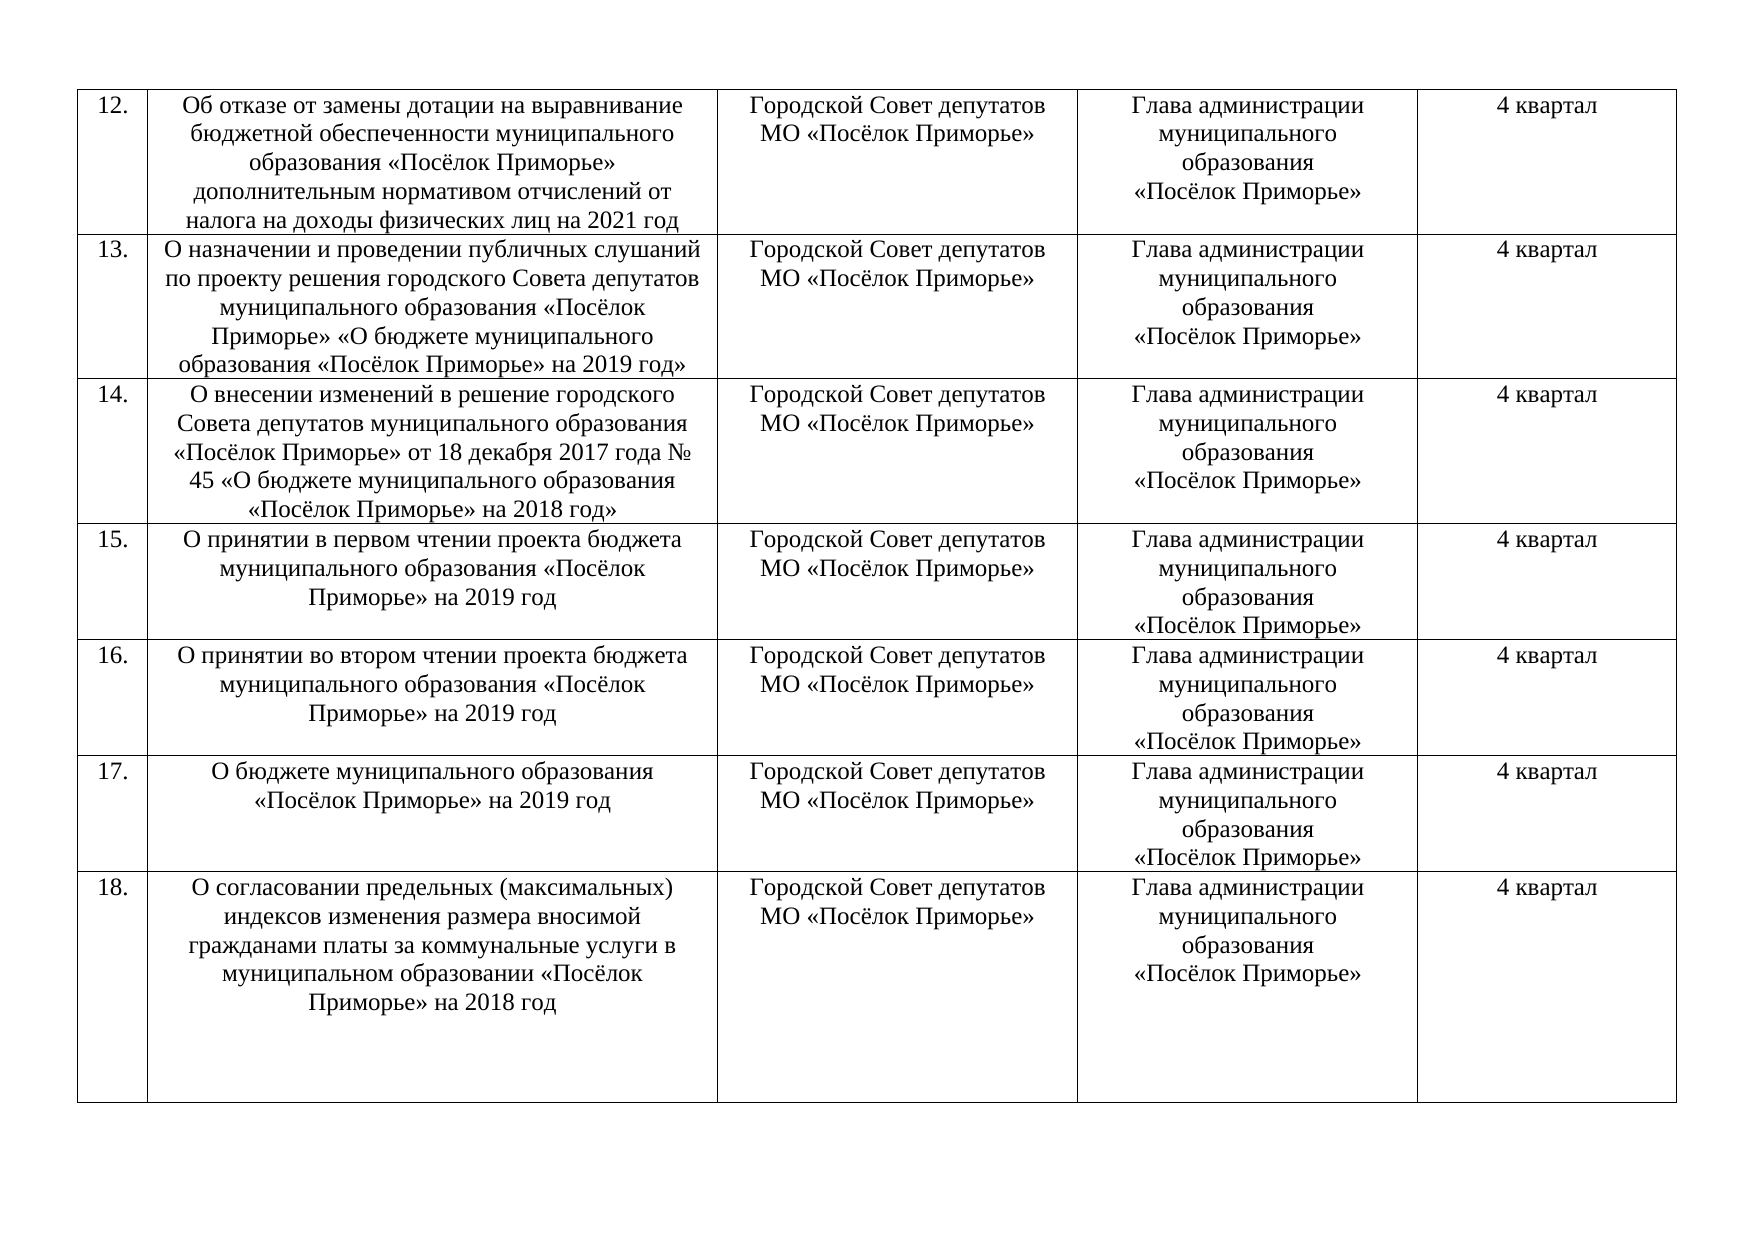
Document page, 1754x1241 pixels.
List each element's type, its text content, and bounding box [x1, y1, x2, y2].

table_cell 4 квартал [1418, 90, 1676, 233]
table_cell О назначении и проведении публичных слушаний по проекту решения городского Совета депутатов муниципального образования «Посёлок Приморье» «О бюджете муниципального образования «Посёлок Приморье» на 2019 год» [148, 235, 717, 378]
table_cell О бюджете муниципального образования «Посёлок Приморье» на 2019 год [148, 756, 717, 871]
table_cell О принятии во втором чтении проекта бюджета муниципального образования «Посёлок Приморье» на 2019 год [148, 640, 717, 755]
table_cell Городской Совет депутатов МО «Посёлок Приморье» [718, 524, 1077, 639]
table_cell 4 квартал [1418, 379, 1676, 523]
table_cell 15. [78, 524, 147, 639]
table_cell 4 квартал [1418, 524, 1676, 639]
table_cell Глава администрации муниципального образования «Посёлок Приморье» [1078, 235, 1417, 378]
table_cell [718, 90, 1077, 233]
table_cell Глава администрации муниципального образования «Посёлок Приморье» [1078, 524, 1417, 639]
table_cell 18. [78, 872, 147, 1102]
table_cell 4 квартал [1418, 640, 1676, 755]
table_cell О согласовании предельных (максимальных) индексов изменения размера вносимой гражданами платы за коммунальные услуги в муниципальном образовании «Посёлок Приморье» на 2018 год [148, 872, 717, 1102]
table_cell Городской Совет депутатов МО «Посёлок Приморье» [718, 640, 1077, 755]
table_cell 16. [78, 640, 147, 755]
table_cell Глава администрации муниципального образования «Посёлок Приморье» [1078, 756, 1417, 871]
table_cell 13. [78, 235, 147, 378]
table_cell 4 квартал [1418, 872, 1676, 1102]
table_cell 17. [78, 756, 147, 871]
table_cell О принятии в первом чтении проекта бюджета муниципального образования «Посёлок Приморье» на 2019 год [148, 524, 717, 639]
table_cell Городской Совет депутатов МО «Посёлок Приморье» [718, 379, 1077, 523]
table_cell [1078, 90, 1417, 233]
table_cell 4 квартал [1418, 235, 1676, 378]
table_cell Городской Совет депутатов МО «Посёлок Приморье» [718, 235, 1077, 378]
table_cell 14. [78, 379, 147, 523]
table_cell 4 квартал [1418, 756, 1676, 871]
table_cell Глава администрации муниципального образования «Посёлок Приморье» [1078, 872, 1417, 1102]
table_cell Об отказе от замены дотации на выравнивание бюджетной обеспеченности муниципального образования «Посёлок Приморье» дополнительным нормативом отчислений от налога на доходы физических лиц на 2021 год [148, 90, 717, 233]
table_cell 12. [78, 90, 147, 233]
table_cell Глава администрации муниципального образования «Посёлок Приморье» [1078, 379, 1417, 523]
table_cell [718, 872, 1077, 1102]
table_cell О внесении изменений в решение городского Совета депутатов муниципального образования «Посёлок Приморье» от 18 декабря 2017 года № 45 «О бюджете муниципального образования «Посёлок Приморье» на 2018 год» [148, 379, 717, 523]
table_cell Городской Совет депутатов МО «Посёлок Приморье» [718, 756, 1077, 871]
table_cell Глава администрации муниципального образования «Посёлок Приморье» [1078, 640, 1417, 755]
